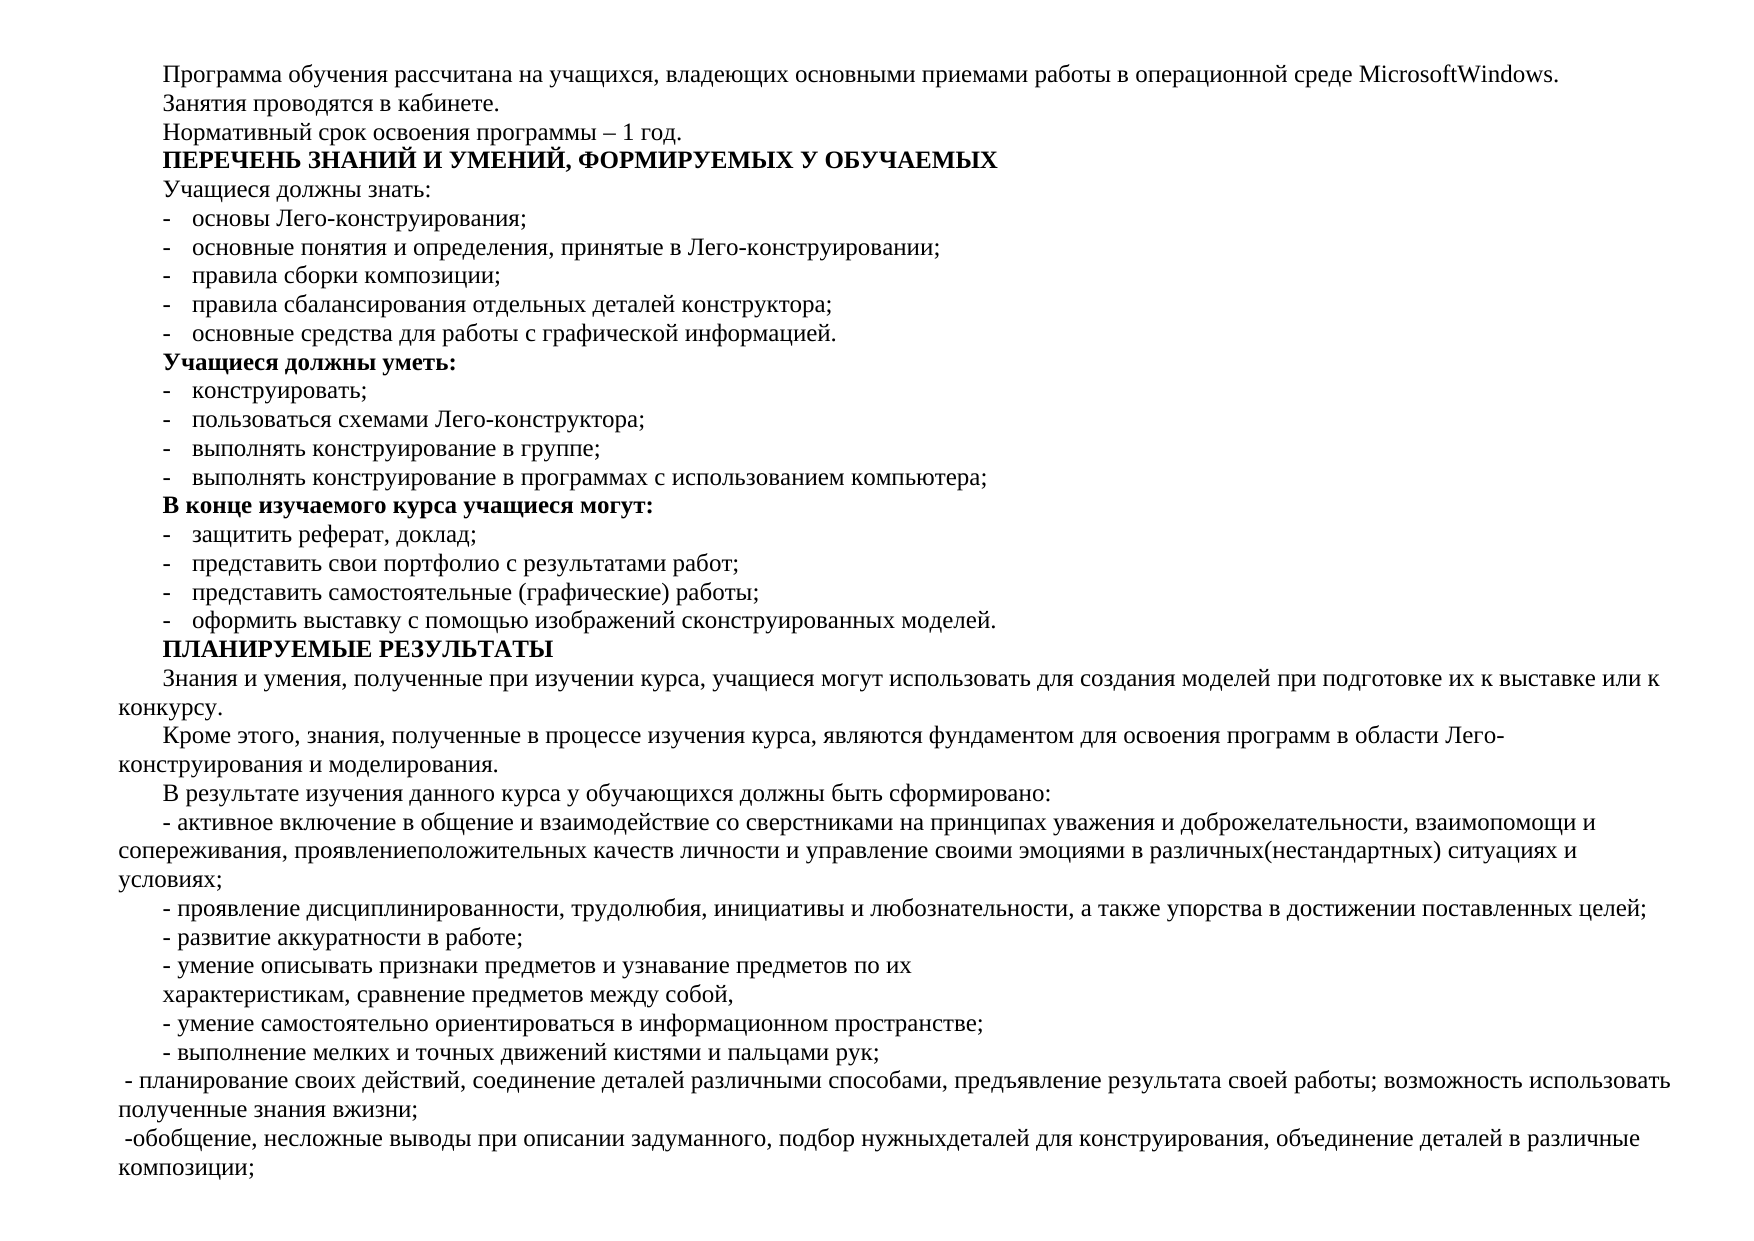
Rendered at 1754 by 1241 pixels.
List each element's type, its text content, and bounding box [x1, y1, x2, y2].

text - оформить выставку с помощью изображений сконструированных моделей. [118, 605, 1683, 634]
text - умение самостоятельно ориентироваться в информационном пространстве; [118, 1008, 1683, 1037]
text - правила сборки композиции; [118, 260, 1683, 289]
text характеристикам, сравнение предметов между собой, [118, 979, 1683, 1008]
text - умение описывать признаки предметов и узнавание предметов по их [118, 950, 1683, 979]
text Нормативный срок освоения программы – 1 год. [118, 117, 1683, 145]
text - защитить реферат, доклад; [118, 519, 1683, 548]
text - основные средства для работы с графической информацией. [118, 318, 1683, 347]
text - основы Лего-конструирования; [118, 203, 1683, 232]
text В конце изучаемого курса учащиеся могут: [118, 490, 1683, 519]
text - представить самостоятельные (графические) работы; [118, 577, 1683, 605]
text - представить свои портфолио с результатами работ; [118, 548, 1683, 577]
text - пользоваться схемами Лего-конструктора; [118, 404, 1683, 433]
text Знания и умения, полученные при изучении курса, учащиеся могут использовать для создания моделей при подготовке их к выставке или к конкурсу. [118, 663, 1683, 720]
text - выполнение мелких и точных движений кистями и пальцами рук; [118, 1037, 1683, 1065]
text - конструировать; [118, 375, 1683, 404]
text - выполнять конструирование в программах с использованием компьютера; [118, 462, 1683, 490]
text Учащиеся должны уметь: [118, 347, 1683, 375]
text - активное включение в общение и взаимодействие со сверстниками на принципах уважения и доброжелательности, взаимопомощи и сопереживания, проявлениеположительных качеств личности и управление своими эмоциями в различных(нестандартных) ситуациях и условиях; [118, 807, 1683, 893]
text ПЕРЕЧЕНЬ ЗНАНИЙ И УМЕНИЙ, ФОРМИРУЕМЫХ У ОБУЧАЕМЫХ [118, 145, 1683, 174]
text Кроме этого, знания, полученные в процессе изучения курса, являются фундаментом для освоения программ в области Лего-конструирования и моделирования. [118, 720, 1683, 778]
text В результате изучения данного курса у обучающихся должны быть сформировано: [118, 778, 1683, 807]
text Учащиеся должны знать: [118, 174, 1683, 203]
text - выполнять конструирование в группе; [118, 433, 1683, 462]
text - развитие аккуратности в работе; [118, 922, 1683, 950]
text Занятия проводятся в кабинете. [118, 88, 1683, 117]
text - планирование своих действий, соединение деталей различными способами, предъявление результата своей работы; возможность использовать полученные знания вжизни; [118, 1065, 1683, 1123]
text - правила сбалансирования отдельных деталей конструктора; [118, 289, 1683, 318]
text -обобщение, несложные выводы при описании задуманного, подбор нужныхдеталей для конструирования, объединение деталей в различные композиции; [118, 1123, 1683, 1180]
text - основные понятия и определения, принятые в Лего-конструировании; [118, 232, 1683, 260]
text Программа обучения рассчитана на учащихся, владеющих основными приемами работы в операционной среде MicrosoftWindows. [118, 59, 1683, 88]
text - проявление дисциплинированности, трудолюбия, инициативы и любознательности, а также упорства в достижении поставленных целей; [118, 893, 1683, 922]
text ПЛАНИРУЕМЫЕ РЕЗУЛЬТАТЫ [118, 634, 1683, 663]
